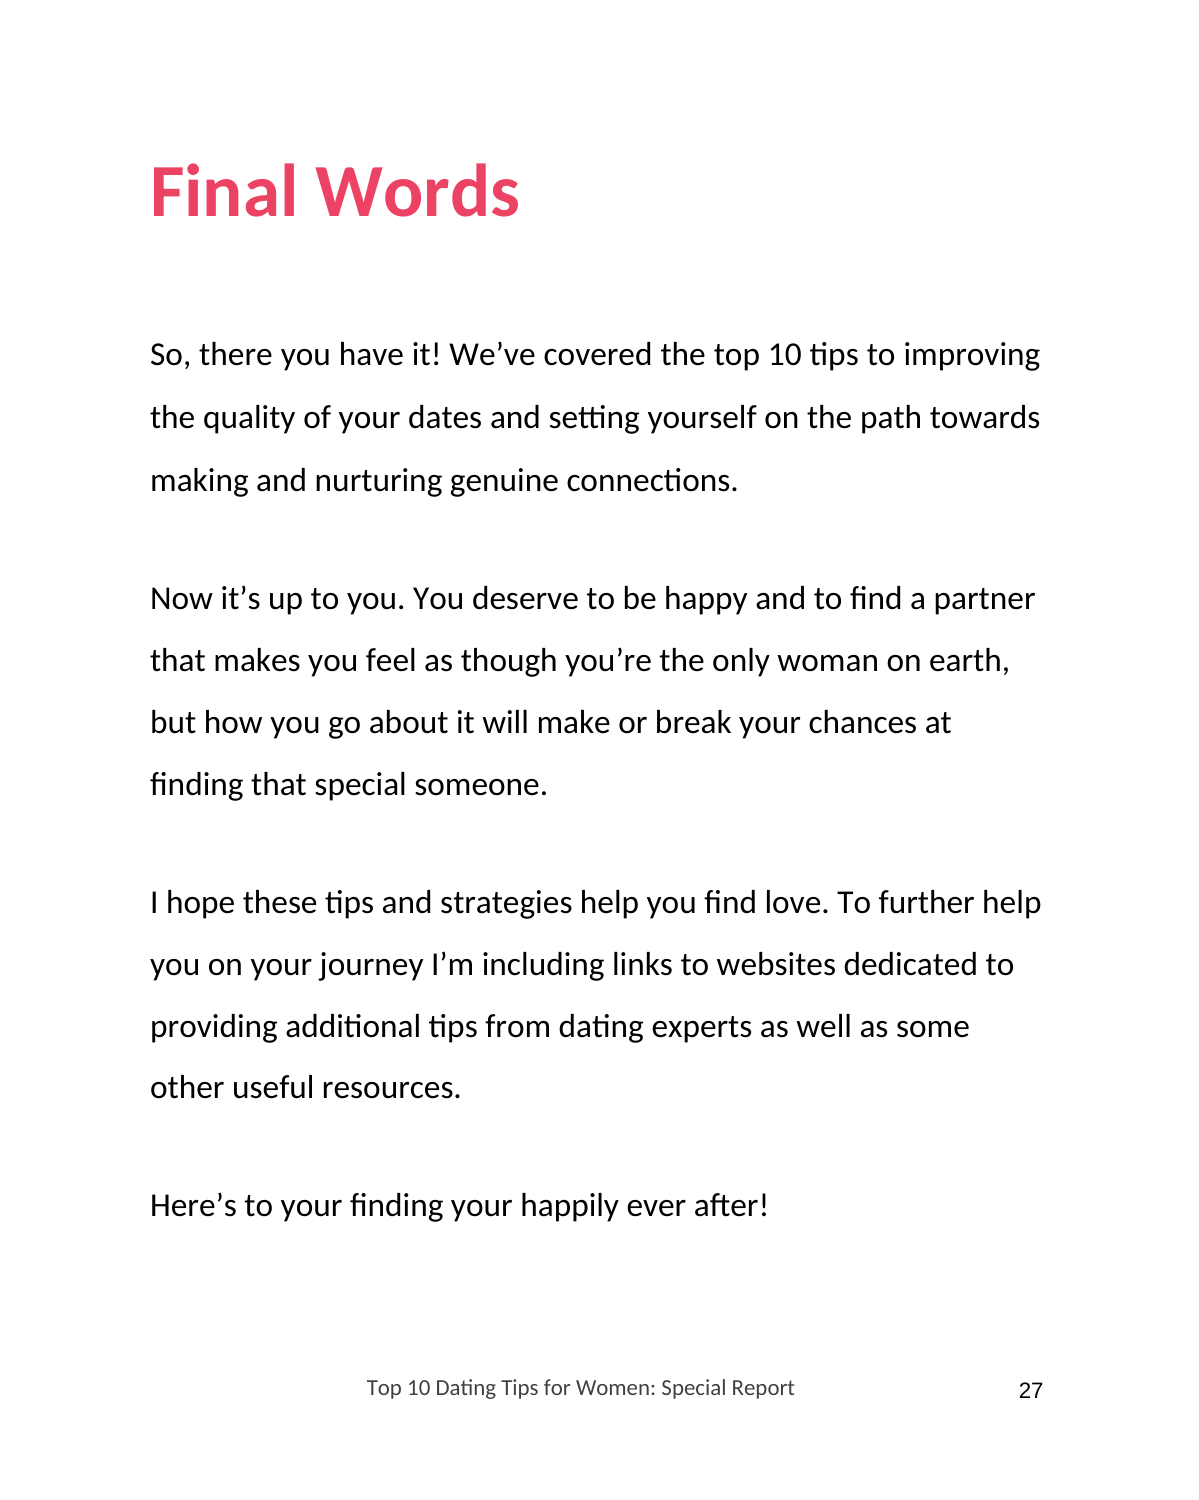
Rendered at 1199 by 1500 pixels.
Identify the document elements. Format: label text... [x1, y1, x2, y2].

text So, there you have it! We’ve covered the top 10 tips to improving the quality of your dates and setting yourself on the path towards making and nurturing genuine connections. [150, 333, 1043, 499]
text Top 10 Dating Tips for Women: Special Report 27 [367, 1359, 1049, 1403]
text Here’s to your finding your happily ever after! [150, 1184, 1049, 1225]
text Now it’s up to you. You deserve to be happy and to find a partner that makes you feel as though you’re the only woman on earth, but how you go about it will make or break your chances at finding that special someone. [150, 577, 1041, 803]
text Final Words [150, 143, 1049, 235]
text I hope these tips and strategies help you find love. To further help you on your journey I’m including links to websites dedicated to providing additional tips from dating experts as well as some other useful resources. [150, 881, 1045, 1107]
